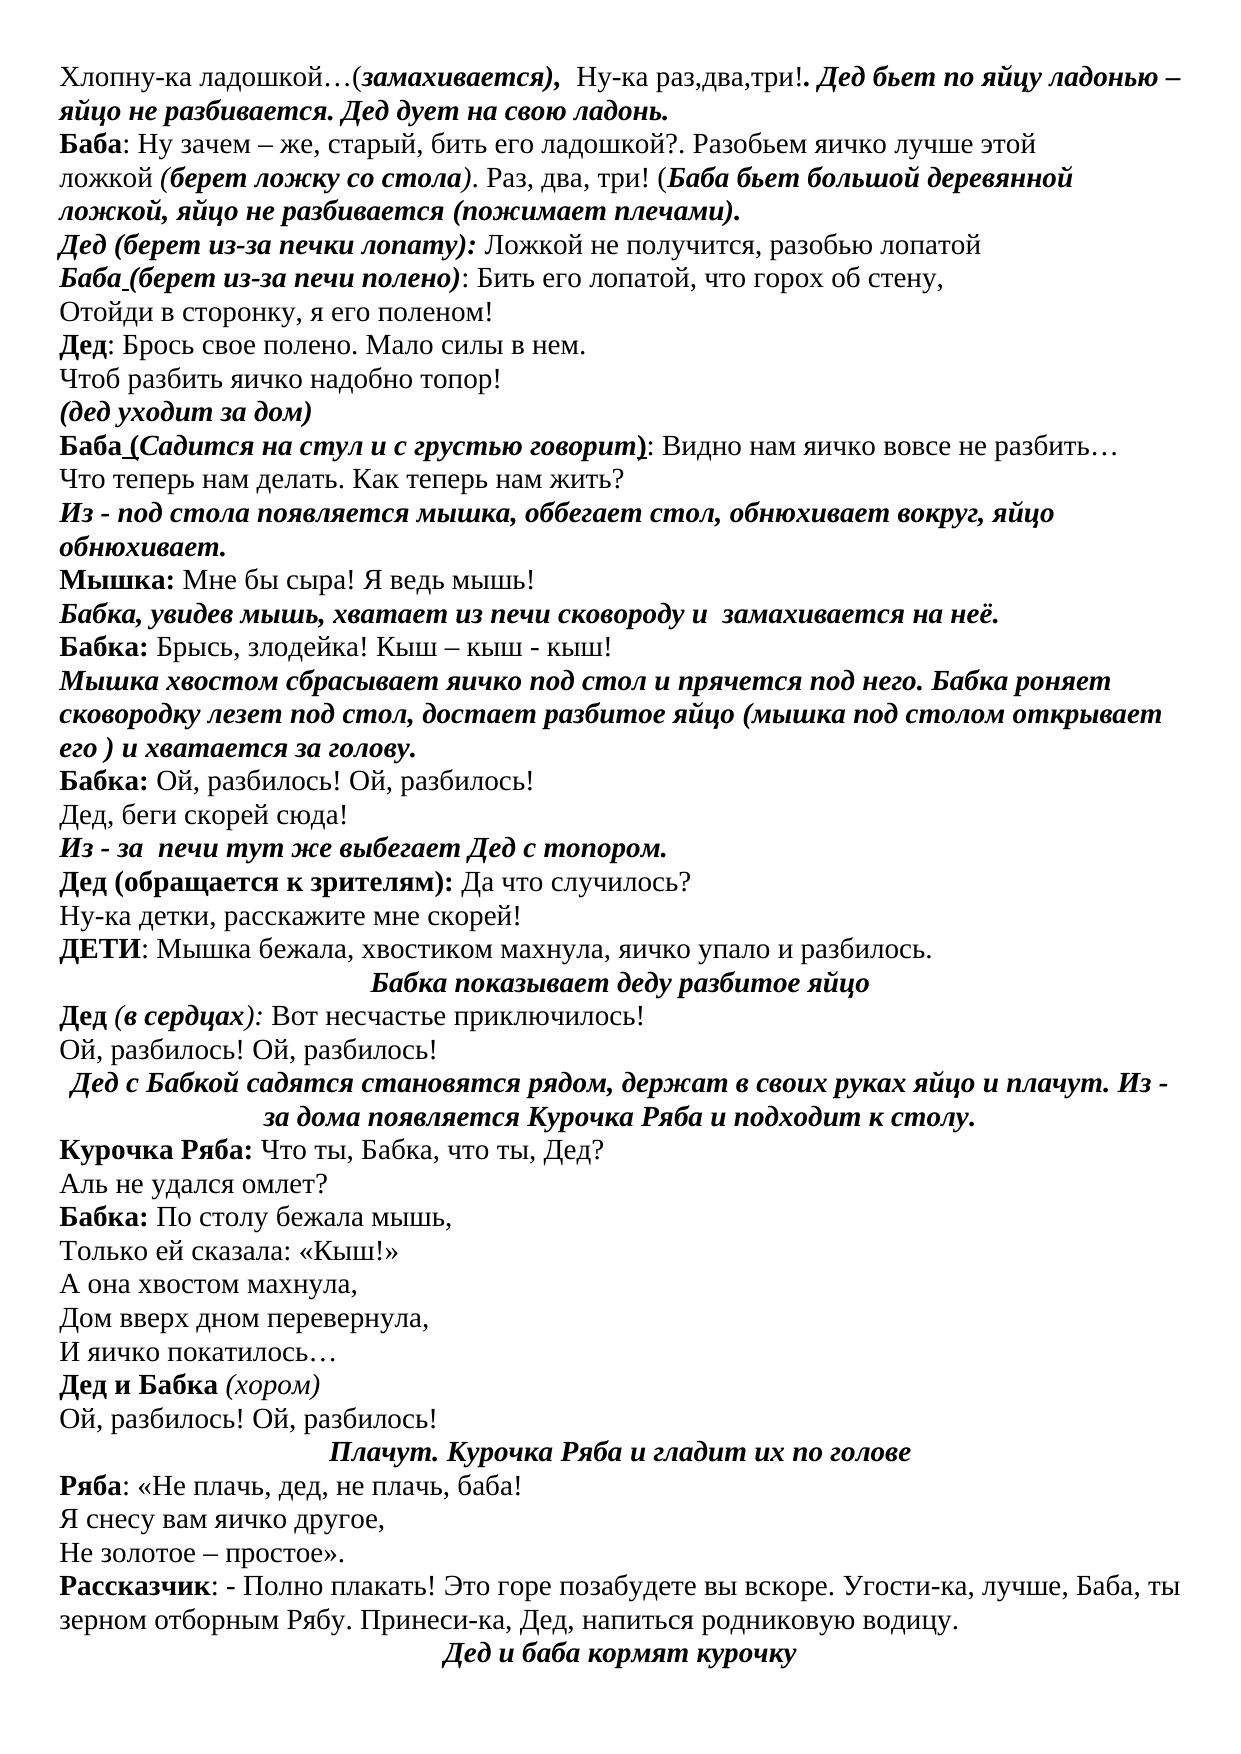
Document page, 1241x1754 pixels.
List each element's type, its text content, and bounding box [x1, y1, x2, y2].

text Бабка: Ой, разбилось! Ой, разбилось! [59, 763, 1181, 797]
text Дед и баба кормят курочку [59, 1636, 1181, 1669]
text Бабка, увидев мышь, хватает из печи сковороду и замахивается на неё. [59, 596, 1181, 629]
text Только ей сказала: «Кыш!» [59, 1233, 1181, 1267]
text Не золотое – простое». [59, 1535, 1181, 1568]
text Ой, разбилось! Ой, разбилось! [59, 1032, 1181, 1065]
text Из - под стола появляется мышка, оббегает стол, обнюхивает вокруг, яйцо обнюхивает. [59, 495, 1181, 562]
text Ну-ка детки, расскажите мне скорей! [59, 898, 1181, 931]
text Баба: Ну зачем – же, старый, бить его ладошкой?. Разобьем яичко лучше этой ложкой (берет ложку со стола). Раз, два, три! (Баба бьет большой деревянной ложкой, яйцо не разбивается (пожимает плечами). [59, 126, 1181, 227]
text Дед и Бабка (хором) [59, 1367, 1181, 1401]
text Бабка: По столу бежала мышь, [59, 1199, 1181, 1233]
text Баба (берет из-за печи полено): Бить его лопатой, что горох об стену, [59, 260, 1181, 294]
text Дед (берет из-за печки лопату): Ложкой не получится, разобью лопатой [59, 227, 1181, 260]
text Дед: Брось свое полено. Мало силы в нем. [59, 327, 1181, 361]
text Курочка Ряба: Что ты, Бабка, что ты, Дед? [59, 1132, 1181, 1166]
text Дед, беги скорей сюда! [59, 797, 1181, 831]
text Бабка показывает деду разбитое яйцо [59, 965, 1181, 998]
text Дом вверх дном перевернула, [59, 1300, 1181, 1334]
text Рассказчик: - Полно плакать! Это горе позабудете вы вскоре. Угости-ка, лучше, Баба, ты зерном отборным Рябу. Принеси-ка, Дед, напиться родниковую водицу. [59, 1568, 1181, 1636]
text Ой, разбилось! Ой, разбилось! [59, 1401, 1181, 1434]
text Ряба: «Не плачь, дед, не плачь, баба! [59, 1468, 1181, 1501]
text Отойди в сторонку, я его поленом! [59, 294, 1181, 327]
text Дед (в сердцах): Вот несчастье приключилось! [59, 998, 1181, 1032]
text Из - за печи тут же выбегает Дед с топором. [59, 831, 1181, 864]
text Хлопну-ка ладошкой…(замахивается), Ну-ка раз,два,три!. Дед бьет по яйцу ладонью – яйцо не разбивается. Дед дует на свою ладонь. [59, 59, 1181, 126]
text Аль не удался омлет? [59, 1166, 1181, 1199]
text Я снесу вам яичко другое, [59, 1501, 1181, 1535]
text Мышка: Мне бы сыра! Я ведь мышь! [59, 562, 1181, 596]
text А она хвостом махнула, [59, 1267, 1181, 1300]
text Баба (Садится на стул и с грустью говорит): Видно нам яичко вовсе не разбить… [59, 428, 1181, 462]
text Дед (обращается к зрителям): Да что случилось? [59, 864, 1181, 898]
text Чтоб разбить яичко надобно топор! [59, 361, 1181, 394]
text ДЕТИ: Мышка бежала, хвостиком махнула, яичко упало и разбилось. [59, 931, 1181, 965]
text Дед с Бабкой садятся становятся рядом, держат в своих руках яйцо и плачут. Из - за дома появляется Курочка Ряба и подходит к столу. [59, 1065, 1181, 1132]
text И яичко покатилось… [59, 1334, 1181, 1367]
text Что теперь нам делать. Как теперь нам жить? [59, 462, 1181, 495]
text Плачут. Курочка Ряба и гладит их по голове [59, 1434, 1181, 1468]
text Бабка: Брысь, злодейка! Кыш – кыш - кыш! [59, 629, 1181, 663]
text (дед уходит за дом) [59, 394, 1181, 428]
text Мышка хвостом сбрасывает яичко под стол и прячется под него. Бабка роняет сковородку лезет под стол, достает разбитое яйцо (мышка под столом открывает его ) и хватается за голову. [59, 663, 1181, 763]
